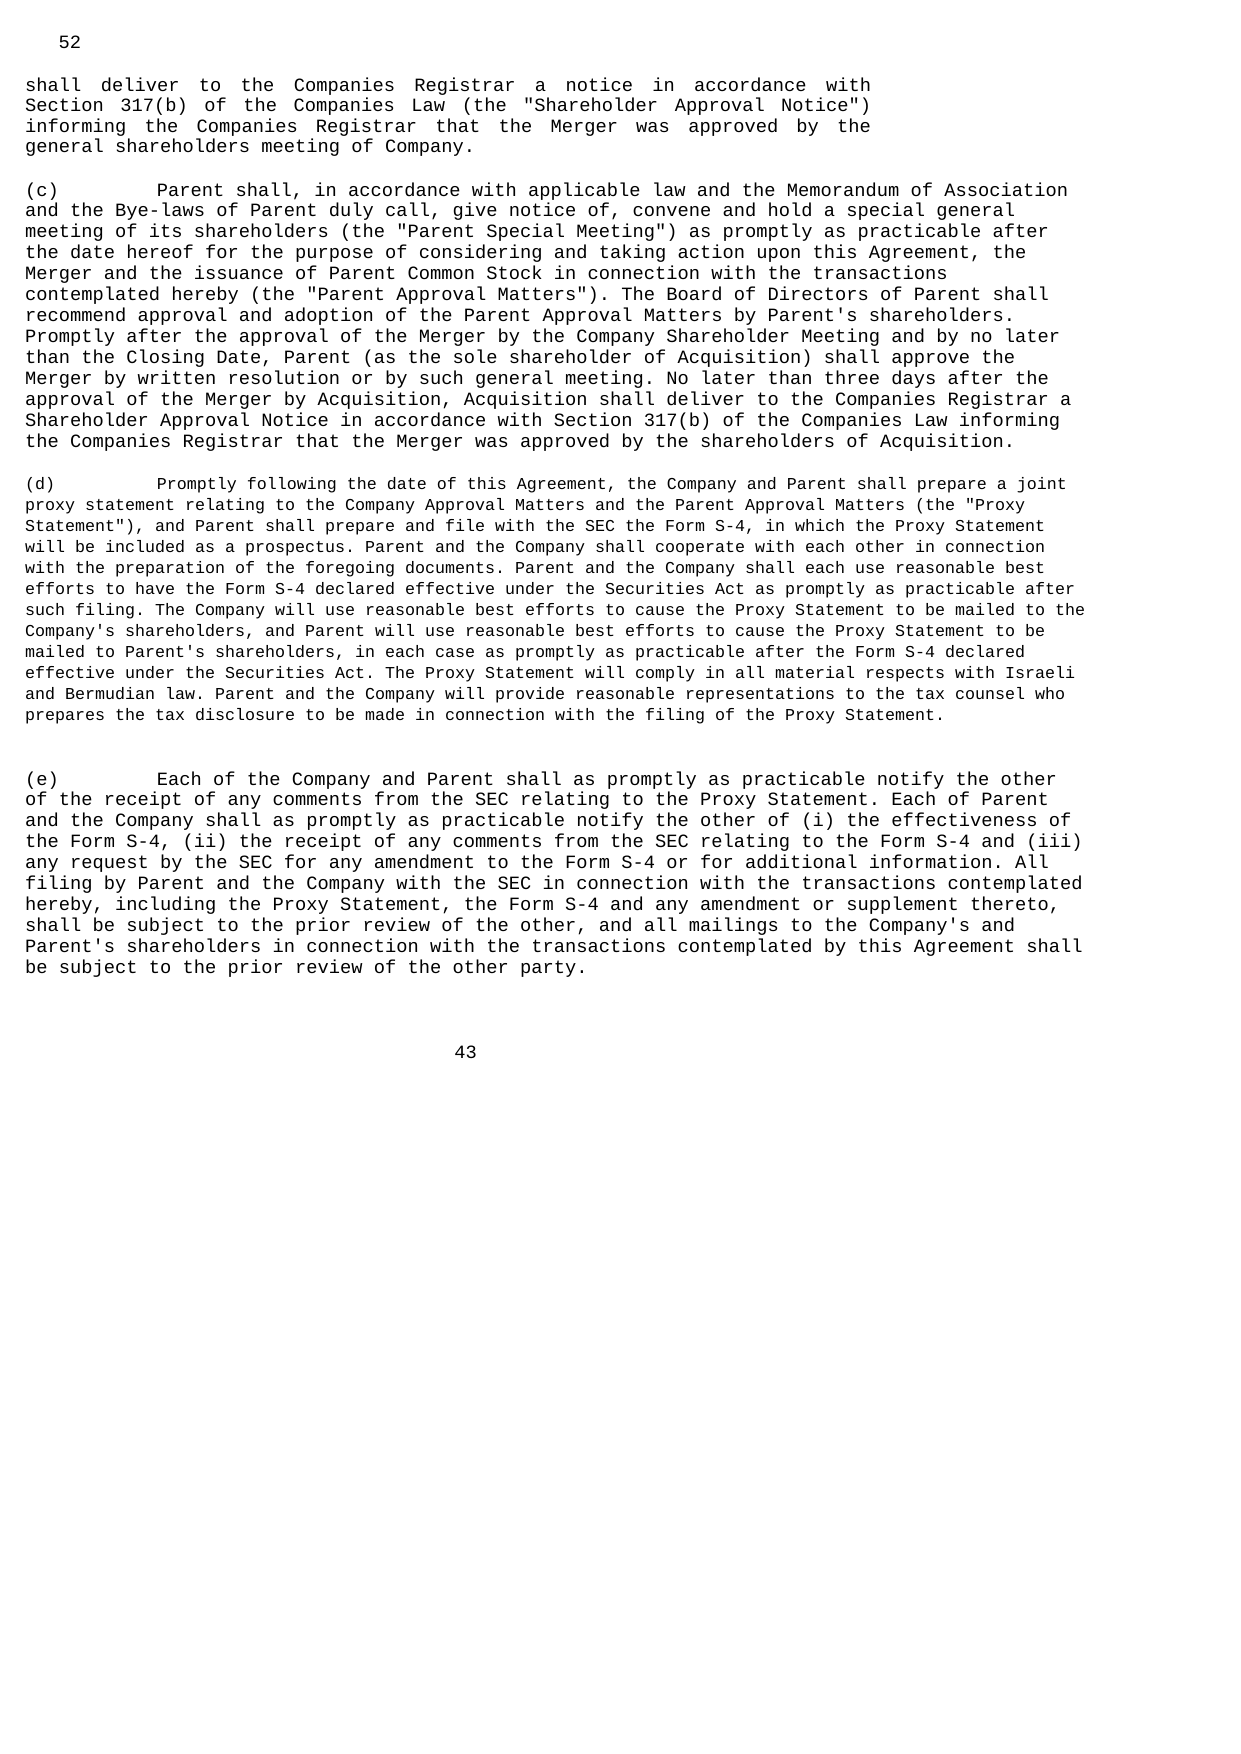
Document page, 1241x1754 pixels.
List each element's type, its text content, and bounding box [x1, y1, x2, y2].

list Parent shall, in accordance with applicable law and the Memorandum of Association and the Bye-laws of Parent duly call, give notice of, convene and hold a special general meeting of its shareholders (the "Parent Special Meeting") as promptly as practicable after the date hereof for the purpose of considering and taking action upon this Agreement, the Merger and the issuance of Parent Common Stock in connection with the transactions contemplated hereby (the "Parent Approval Matters"). The Board of Directors of Parent shall recommend approval and adoption of the Parent Approval Matters by Parent's shareholders. Promptly after the approval of the Merger by the Company Shareholder Meeting and by no later than the Closing Date, Parent (as the sole shareholder of Acquisition) shall approve the Merger by written resolution or by such general meeting. No later than three days after the approval of the Merger by Acquisition, Acquisition shall deliver to the Companies Registrar a Shareholder Approval Notice in accordance with Section 317(b) of the Companies Law informing the Companies Registrar that the Merger was approved by the shareholders of Acquisition. [25, 180, 1090, 453]
text 52 [58, 32, 1090, 54]
text shall deliver to the Companies Registrar a notice in accordance with Section 317(b) of the Companies Law (the "Shareholder Approval Notice") informing the Companies Registrar that the Merger was approved by the general shareholders meeting of Company. [25, 75, 872, 158]
text 43 [454, 1042, 1090, 1064]
list Promptly following the date of this Agreement, the Company and Parent shall prepare a joint proxy statement relating to the Company Approval Matters and the Parent Approval Matters (the "Proxy Statement"), and Parent shall prepare and file with the SEC the Form S-4, in which the Proxy Statement will be included as a prospectus. Parent and the Company shall cooperate with each other in connection with the preparation of the foregoing documents. Parent and the Company shall each use reasonable best efforts to have the Form S-4 declared effective under the Securities Act as promptly as practicable after such filing. The Company will use reasonable best efforts to cause the Proxy Statement to be mailed to the Company's shareholders, and Parent will use reasonable best efforts to cause the Proxy Statement to be mailed to Parent's shareholders, in each case as promptly as practicable after the Form S-4 declared effective under the Securities Act. The Proxy Statement will comply in all material respects with Israeli and Bermudian law. Parent and the Company will provide reasonable representations to the tax counsel who prepares the tax disclosure to be made in connection with the filing of the Proxy Statement. [25, 475, 1090, 726]
list Each of the Company and Parent shall as promptly as practicable notify the other of the receipt of any comments from the SEC relating to the Proxy Statement. Each of Parent and the Company shall as promptly as practicable notify the other of (i) the effectiveness of the Form S-4, (ii) the receipt of any comments from the SEC relating to the Form S-4 and (iii) any request by the SEC for any amendment to the Form S-4 or for additional information. All filing by Parent and the Company with the SEC in connection with the transactions contemplated hereby, including the Proxy Statement, the Form S-4 and any amendment or supplement thereto, shall be subject to the prior review of the other, and all mailings to the Company's and Parent's shareholders in connection with the transactions contemplated by this Agreement shall be subject to the prior review of the other party. [25, 769, 1090, 979]
